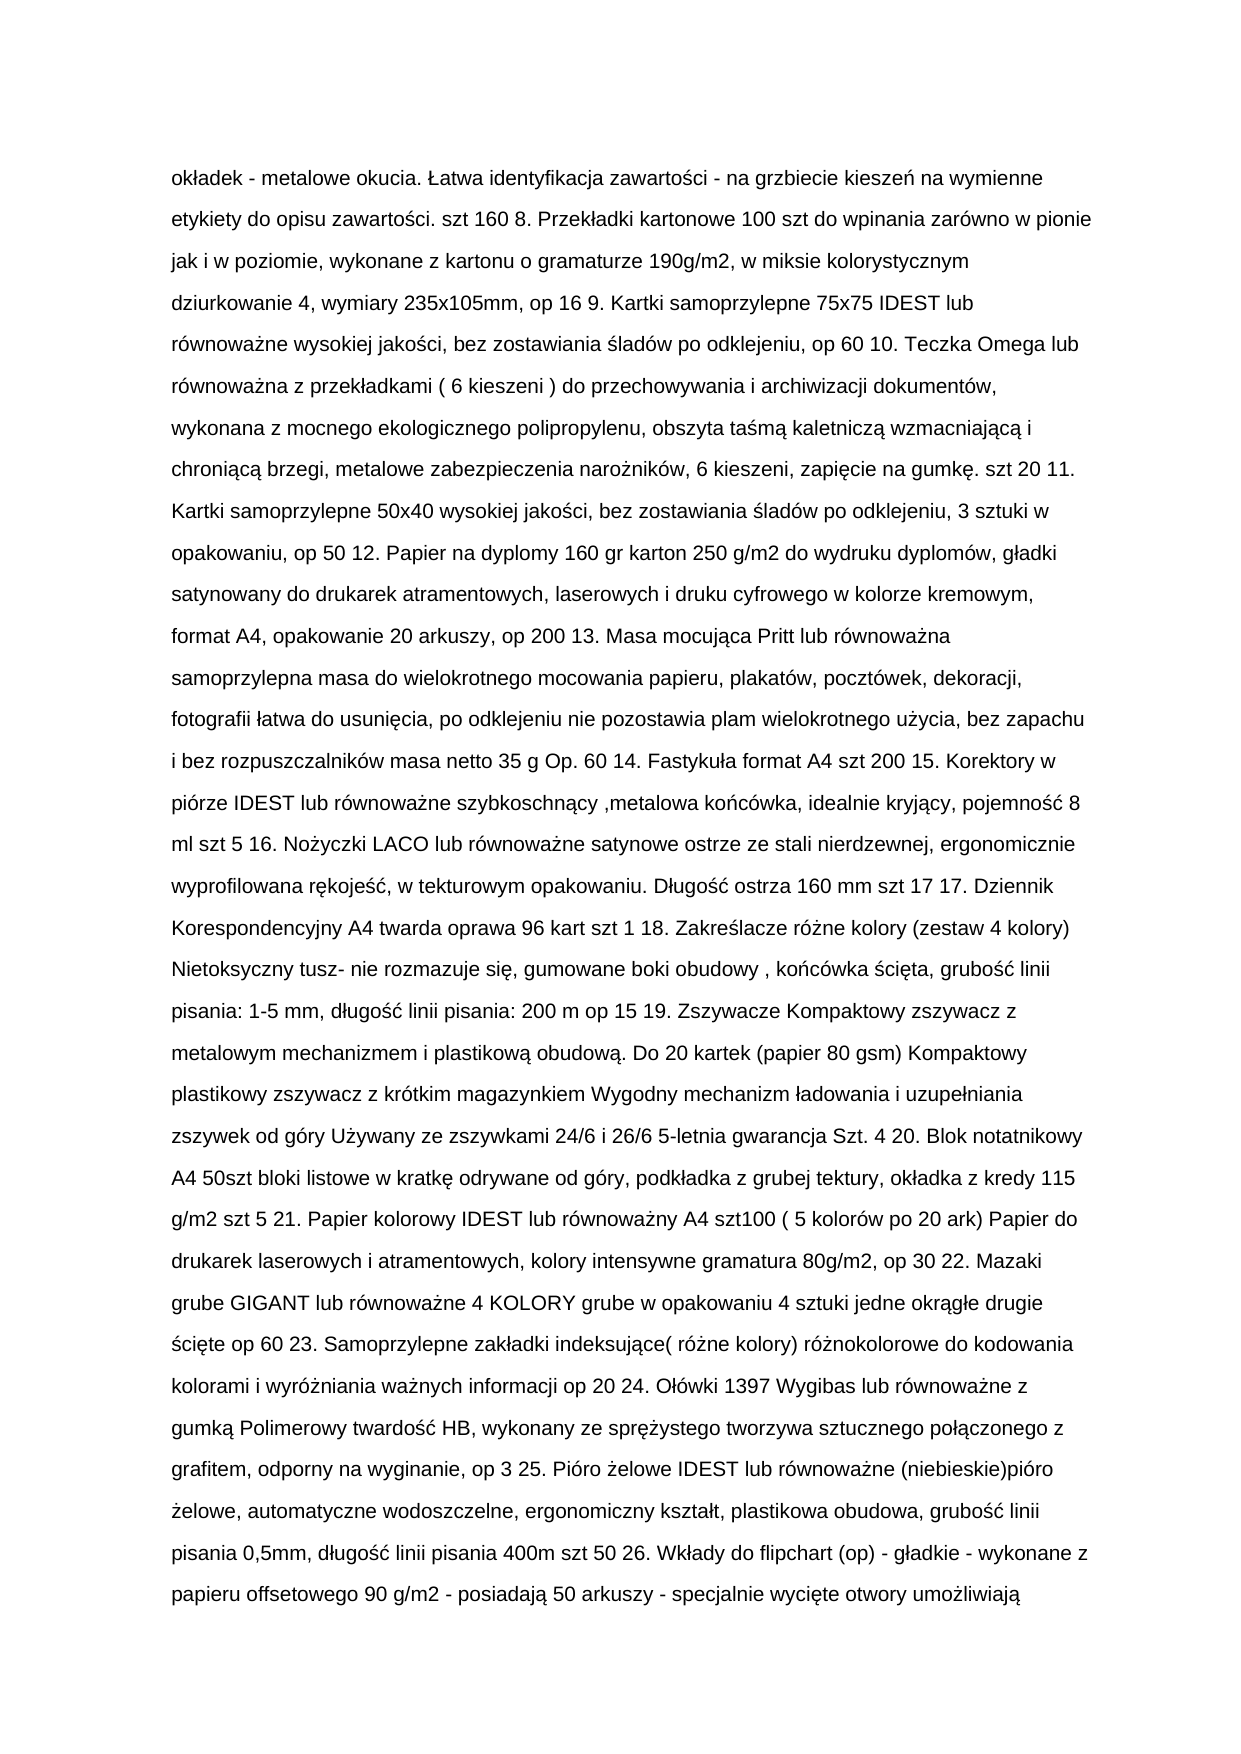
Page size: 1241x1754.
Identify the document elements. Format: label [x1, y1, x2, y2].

text [171, 148, 1093, 1606]
